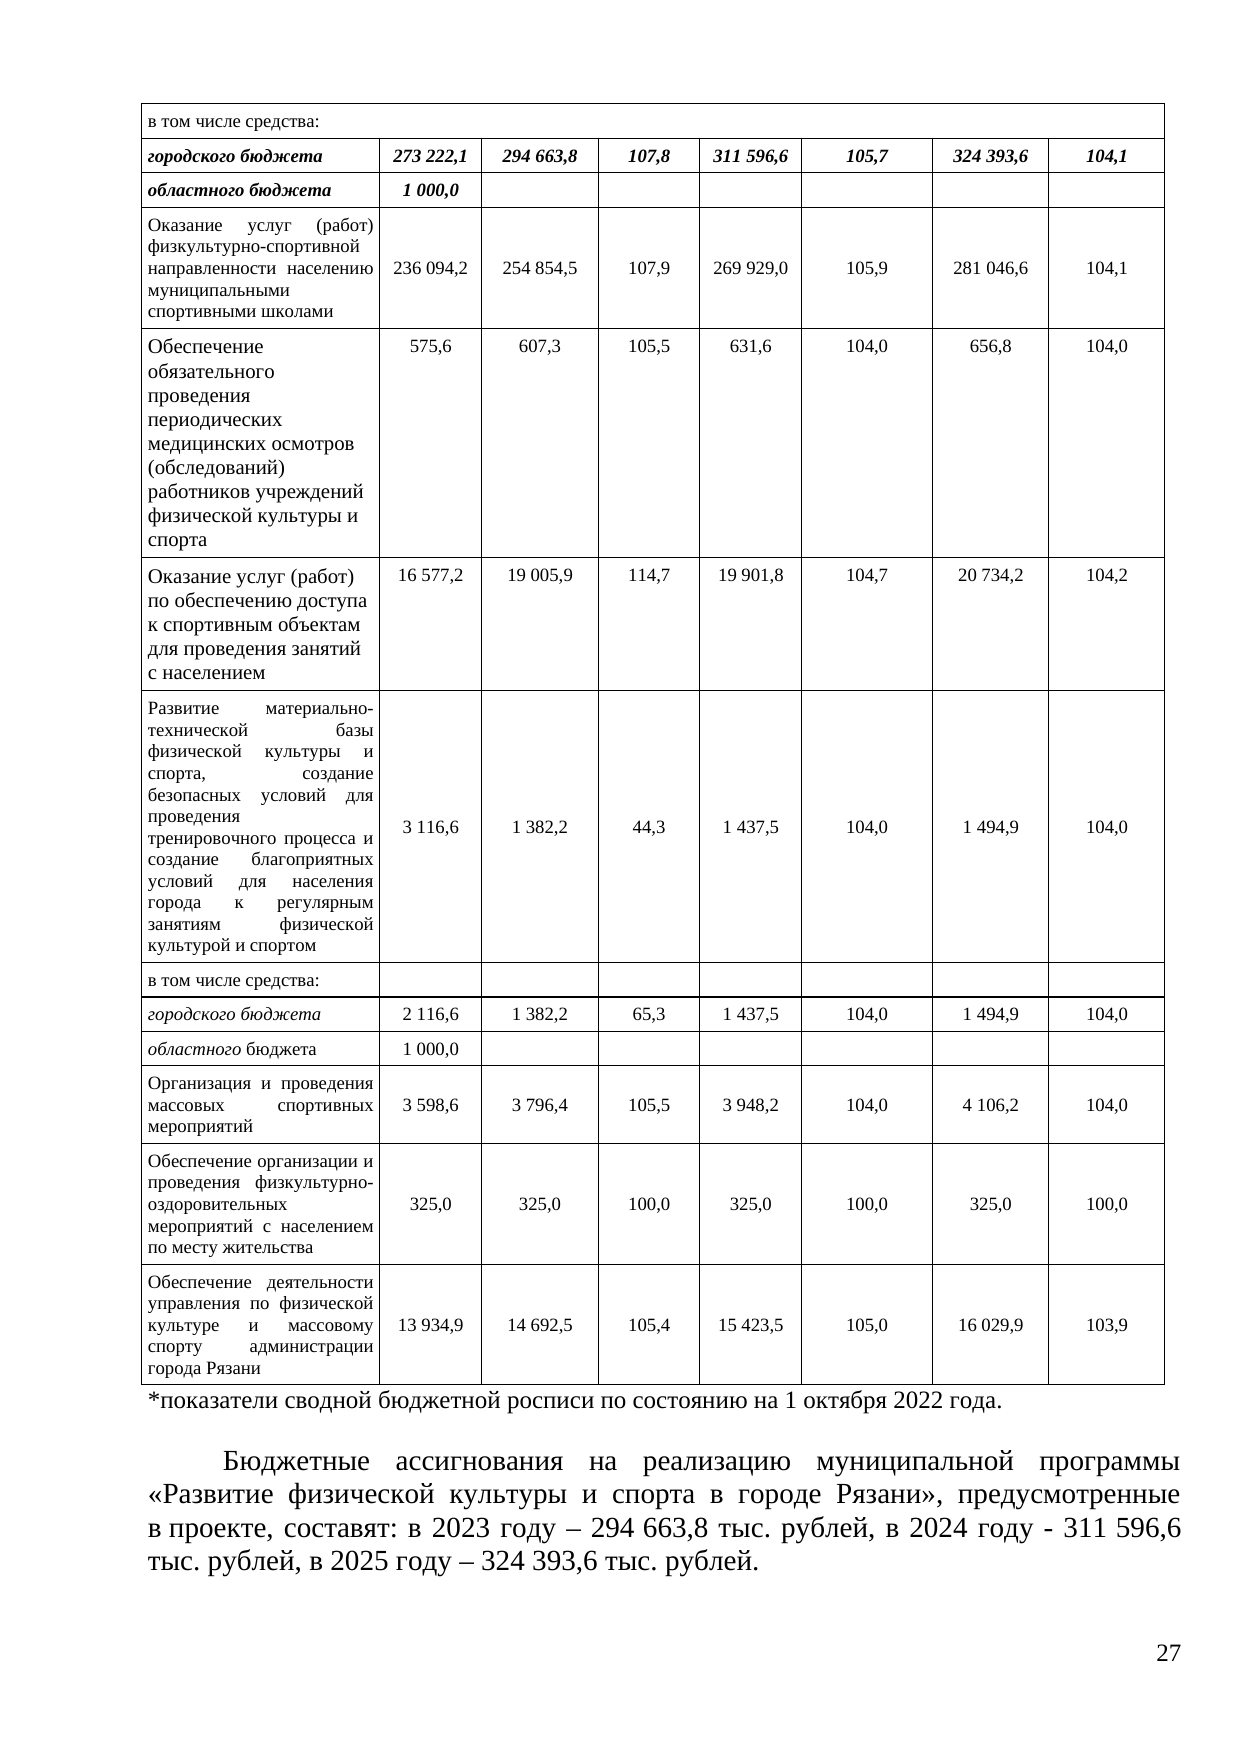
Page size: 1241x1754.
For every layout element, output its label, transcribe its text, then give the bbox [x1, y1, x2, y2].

table_cell [599, 1032, 699, 1065]
table_cell 105,0 [802, 1265, 932, 1384]
table_cell 1 437,5 [700, 998, 801, 1031]
text *показатели сводной бюджетной росписи по состоянию на 1 октября 2022 года. [148, 1385, 1181, 1414]
table_cell 3 796,4 [482, 1066, 598, 1143]
table_cell 269 929,0 [700, 208, 801, 327]
table_cell областного бюджета [142, 173, 379, 207]
table_cell 254 854,5 [482, 208, 598, 327]
table_cell Обеспечение организации и проведения физкультурно-оздоровительных мероприятий с населением по месту жительства [142, 1144, 379, 1264]
table_cell 1 000,0 [380, 1032, 481, 1065]
table_cell 16 029,9 [933, 1265, 1048, 1384]
table_cell 281 046,6 [933, 208, 1048, 327]
table_cell областного бюджета [142, 1032, 379, 1065]
table_cell 104,0 [1049, 329, 1164, 557]
table_cell 100,0 [1049, 1144, 1164, 1264]
table_cell 104,0 [802, 329, 932, 557]
table_cell 19 005,9 [482, 558, 598, 690]
table_cell 44,3 [599, 691, 699, 962]
table_cell 273 222,1 [380, 139, 481, 172]
table_cell 104,1 [1049, 208, 1164, 327]
table_cell 105,5 [599, 1066, 699, 1143]
table_cell 105,4 [599, 1265, 699, 1384]
table_cell [700, 1032, 801, 1065]
table_cell 107,9 [599, 208, 699, 327]
table_cell 575,6 [380, 329, 481, 557]
table_cell [933, 173, 1048, 207]
table_cell городского бюджета [142, 139, 379, 172]
table_cell 104,0 [1049, 998, 1164, 1031]
table_cell 1 382,2 [482, 691, 598, 962]
table_cell 104,0 [802, 1066, 932, 1143]
table_cell [1049, 1032, 1164, 1065]
table_cell 2 116,6 [380, 998, 481, 1031]
table_cell 324 393,6 [933, 139, 1048, 172]
table_cell 104,0 [802, 998, 932, 1031]
table_cell 14 692,5 [482, 1265, 598, 1384]
table_cell 3 116,6 [380, 691, 481, 962]
table_cell 1 382,2 [482, 998, 598, 1031]
table_cell 236 094,2 [380, 208, 481, 327]
table_cell 19 901,8 [700, 558, 801, 690]
table_cell 100,0 [802, 1144, 932, 1264]
table_cell [1049, 173, 1164, 207]
table_cell 4 106,2 [933, 1066, 1048, 1143]
table_cell [380, 963, 481, 996]
table_cell 20 734,2 [933, 558, 1048, 690]
table_cell 105,5 [599, 329, 699, 557]
table_cell [700, 173, 801, 207]
table_cell 107,8 [599, 139, 699, 172]
table_cell 325,0 [482, 1144, 598, 1264]
table_cell 103,9 [1049, 1265, 1164, 1384]
table_cell [599, 963, 699, 996]
table_cell 1 437,5 [700, 691, 801, 962]
table_cell 16 577,2 [380, 558, 481, 690]
table_cell 104,0 [1049, 1066, 1164, 1143]
table_cell 631,6 [700, 329, 801, 557]
text Бюджетные ассигнования на реализацию муниципальной программы «Развитие физической культуры и спорта в городе Рязани», предусмотренные в проекте, составят: в 2023 году – 294 663,8 тыс. рублей, в 2024 году - 311 596,6 тыс. рублей, в 2025 году – 324 393,6 тыс. рублей. [148, 1443, 1181, 1577]
table_cell 104,2 [1049, 558, 1164, 690]
table_cell Обеспечение обязательного проведения периодических медицинских осмотров (обследований) работников учреждений физической культуры и спорта [142, 329, 379, 557]
table_cell 100,0 [599, 1144, 699, 1264]
table_cell [802, 173, 932, 207]
table_cell в том числе средства: [142, 104, 1164, 138]
table_cell 3 598,6 [380, 1066, 481, 1143]
table_cell 656,8 [933, 329, 1048, 557]
table_cell 13 934,9 [380, 1265, 481, 1384]
table_cell [933, 963, 1048, 996]
table_cell 114,7 [599, 558, 699, 690]
table_cell 1 000,0 [380, 173, 481, 207]
table_cell в том числе средства: [142, 963, 379, 996]
table_cell 104,7 [802, 558, 932, 690]
table_cell 3 948,2 [700, 1066, 801, 1143]
table_cell Оказание услуг (работ) физкультурно-спортивной направленности населению муниципальными спортивными школами [142, 208, 379, 327]
table_cell 325,0 [380, 1144, 481, 1264]
table_cell 15 423,5 [700, 1265, 801, 1384]
table_cell 104,1 [1049, 139, 1164, 172]
table_cell [482, 963, 598, 996]
table_cell Оказание услуг (работ) по обеспечению доступа к спортивным объектам для проведения занятий с населением [142, 558, 379, 690]
table_cell [1049, 963, 1164, 996]
table_cell 105,7 [802, 139, 932, 172]
table_cell 1 494,9 [933, 691, 1048, 962]
table_cell [802, 1032, 932, 1065]
table_cell 65,3 [599, 998, 699, 1031]
table_cell 325,0 [700, 1144, 801, 1264]
table_cell 325,0 [933, 1144, 1048, 1264]
table_cell Развитие материально-технической базы физической культуры и спорта, создание безопасных условий для проведения тренировочного процесса и создание благоприятных условий для населения города к регулярным занятиям физической культурой и спортом [142, 691, 379, 962]
table_cell 294 663,8 [482, 139, 598, 172]
table_cell городского бюджета [142, 998, 379, 1031]
table_cell [700, 963, 801, 996]
table_cell [599, 173, 699, 207]
table_cell 1 494,9 [933, 998, 1048, 1031]
table_cell [482, 173, 598, 207]
table_cell 607,3 [482, 329, 598, 557]
table_cell 104,0 [1049, 691, 1164, 962]
table_cell 105,9 [802, 208, 932, 327]
table_cell 311 596,6 [700, 139, 801, 172]
table_cell 104,0 [802, 691, 932, 962]
table_cell Организация и проведения массовых спортивных мероприятий [142, 1066, 379, 1143]
table_cell [933, 1032, 1048, 1065]
table_cell Обеспечение деятельности управления по физической культуре и массовому спорту администрации города Рязани [142, 1265, 379, 1384]
table_cell [802, 963, 932, 996]
table_cell [482, 1032, 598, 1065]
